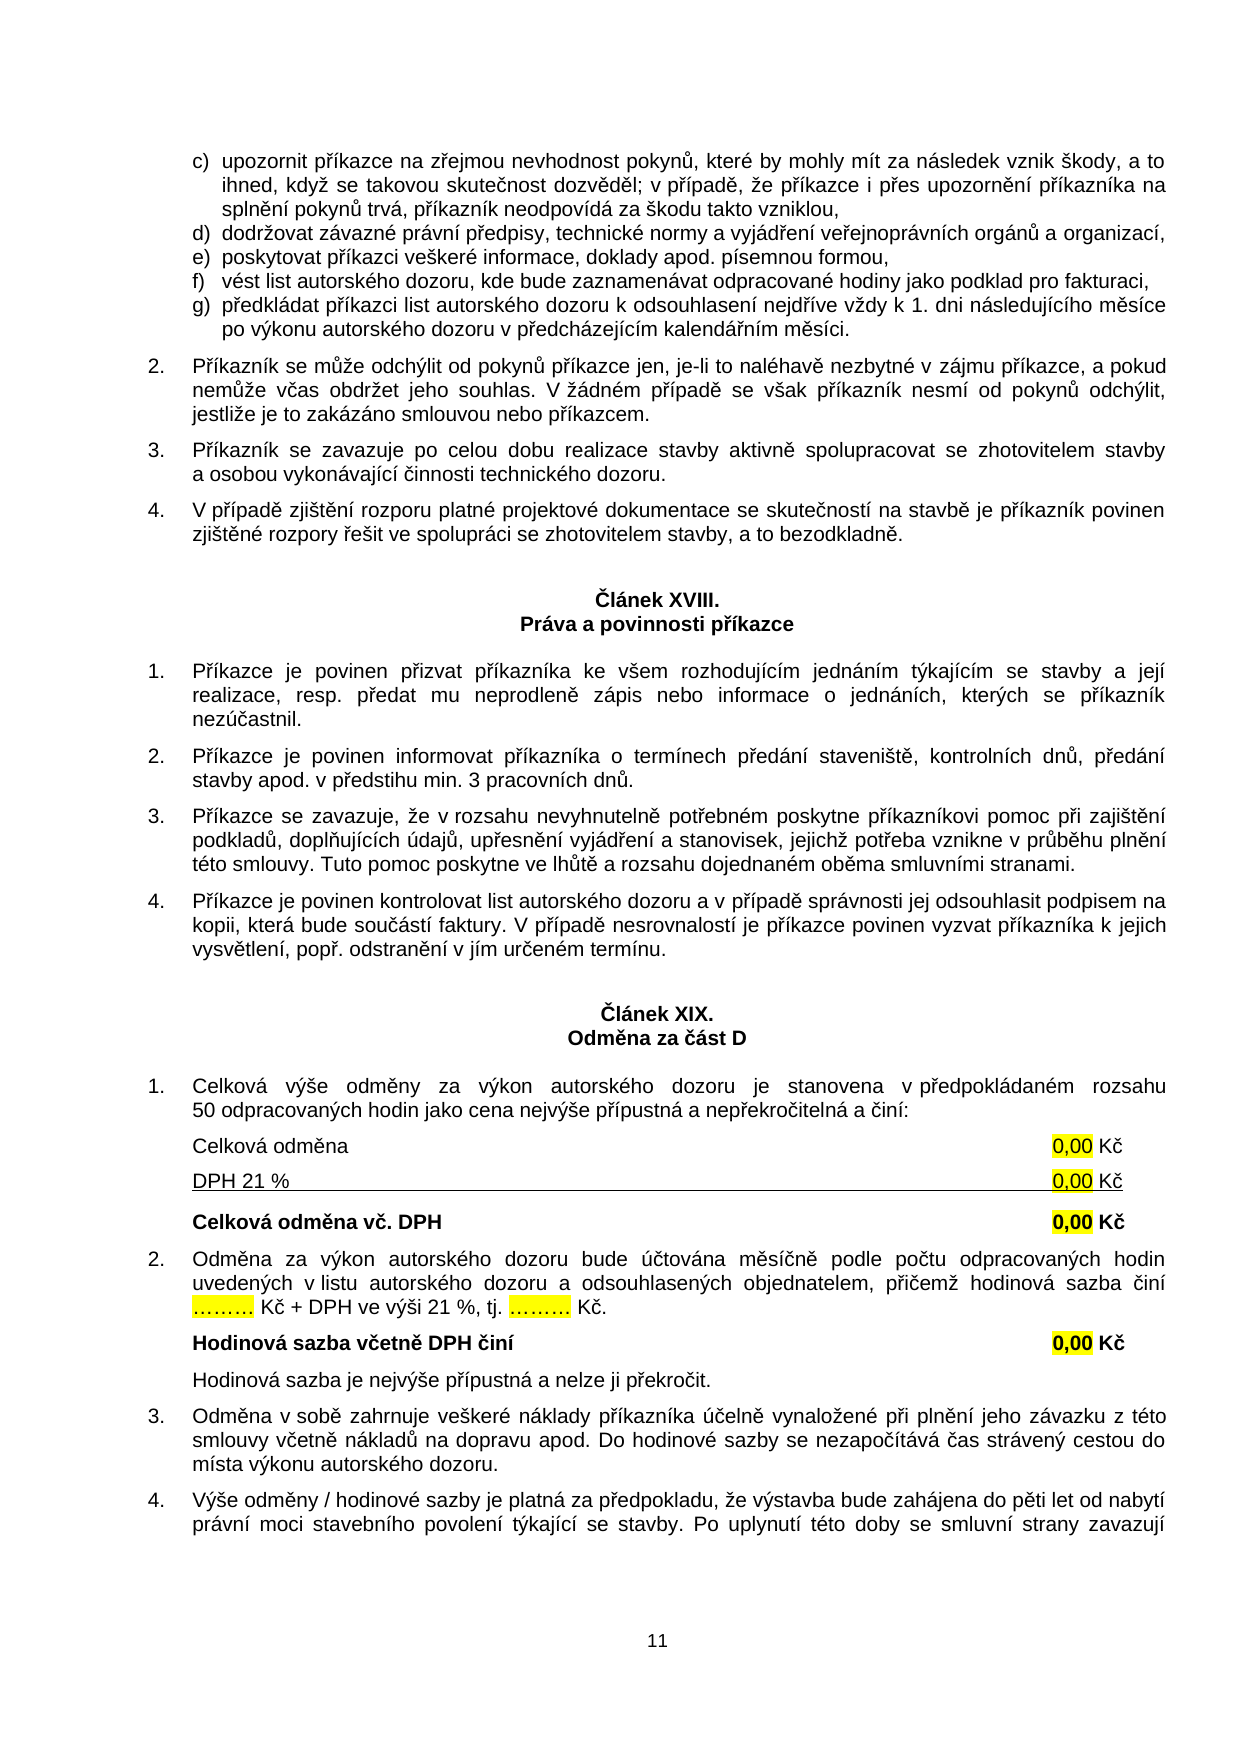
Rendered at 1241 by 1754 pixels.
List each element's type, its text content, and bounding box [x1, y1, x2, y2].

text Odměna za část D [148, 1026, 1167, 1049]
list Příkazce se zavazuje, že v rozsahu nevyhnutelně potřebném poskytne příkazníkovi pomoc při zajištění podkladů, doplňujících údajů, upřesnění vyjádření a stanovisek, jejichž potřeba vznikne v průběhu plnění této smlouvy. Tuto pomoc poskytne ve lhůtě a rozsahu dojednaném oběma smluvními stranami. [148, 804, 1167, 876]
text Celková odměna 0,00 Kč [192, 1134, 1052, 1158]
list Příkazce je povinen informovat příkazníka o termínech předání staveniště, kontrolních dnů, předání stavby apod. v předstihu min. 3 pracovních dnů. [148, 744, 1167, 792]
list Příkazce je povinen kontrolovat list autorského dozoru a v případě správnosti jej odsouhlasit podpisem na kopii, která bude součástí faktury. V případě nesrovnalostí je příkazce povinen vyzvat příkazníka k jejich vysvětlení, popř. odstranění v jím určeném termínu. [148, 888, 1167, 960]
list Odměna za výkon autorského dozoru bude účtována měsíčně podle počtu odpracovaných hodin uvedených v listu autorského dozoru a odsouhlasených objednatelem, přičemž hodinová sazba činí ……… Kč + DPH ve výši 21 %, tj. ……… Kč. [148, 1247, 1167, 1318]
list vést list autorského dozoru, kde bude zaznamenávat odpracované hodiny jako podklad pro fakturaci, [192, 269, 1167, 293]
list dodržovat závazné právní předpisy, technické normy a vyjádření veřejnoprávních orgánů a organizací, [192, 221, 1167, 245]
list předkládat příkazci list autorského dozoru k odsouhlasení nejdříve vždy k 1. dni následujícího měsíce po výkonu autorského dozoru v předcházejícím kalendářním měsíci. [192, 293, 1167, 341]
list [148, 1488, 1167, 1536]
text Hodinová sazba je nejvýše přípustná a nelze ji překročit. [192, 1367, 1167, 1391]
list Příkazce je povinen přizvat příkazníka ke všem rozhodujícím jednáním týkajícím se stavby a její realizace, resp. předat mu neprodleně zápis nebo informace o jednáních, kterých se příkazník nezúčastnil. [148, 659, 1167, 731]
list upozornit příkazce na zřejmou nevhodnost pokynů, které by mohly mít za následek vznik škody, a to ihned, když se takovou skutečnost dozvěděl; v případě, že příkazce i přes upozornění příkazníka na splnění pokynů trvá, příkazník neodpovídá za škodu takto vzniklou, [192, 149, 1167, 221]
text Celková odměna vč. DPH 0,00 Kč [192, 1210, 1052, 1234]
text Celková odměna 0,00 Kč [1093, 1134, 1167, 1158]
list Příkazník se zavazuje po celou dobu realizace stavby aktivně spolupracovat se zhotovitelem stavby a osobou vykonávající činnosti technického dozoru. [148, 438, 1167, 486]
text Článek XIX. [148, 1002, 1167, 1026]
text Práva a povinnosti příkazce [148, 611, 1167, 635]
list poskytovat příkazci veškeré informace, doklady apod. písemnou formou, [192, 245, 1167, 269]
text Hodinová sazba včetně DPH činí 0,00 Kč [192, 1331, 1052, 1355]
text Článek XVIII. [148, 587, 1167, 611]
list Příkazník se může odchýlit od pokynů příkazce jen, je-li to naléhavě nezbytné v zájmu příkazce, a pokud nemůže včas obdržet jeho souhlas. V žádném případě se však příkazník nesmí od pokynů odchýlit, jestliže je to zakázáno smlouvou nebo příkazcem. [148, 353, 1167, 425]
list V případě zjištění rozporu platné projektové dokumentace se skutečností na stavbě je příkazník povinen zjištěné rozpory řešit ve spolupráci se zhotovitelem stavby, a to bezodkladně. [148, 498, 1167, 546]
text DPH 21 % 0,00 Kč [1093, 1169, 1167, 1193]
list Odměna v sobě zahrnuje veškeré náklady příkazníka účelně vynaložené při plnění jeho závazku z této smlouvy včetně nákladů na dopravu apod. Do hodinové sazby se nezapočítává čas strávený cestou do místa výkonu autorského dozoru. [148, 1404, 1167, 1476]
text DPH 21 % 0,00 Kč [192, 1169, 1052, 1190]
list Celková výše odměny za výkon autorského dozoru je stanovena v předpokládaném rozsahu 50 odpracovaných hodin jako cena nejvýše přípustná a nepřekročitelná a činí: [148, 1073, 1167, 1121]
